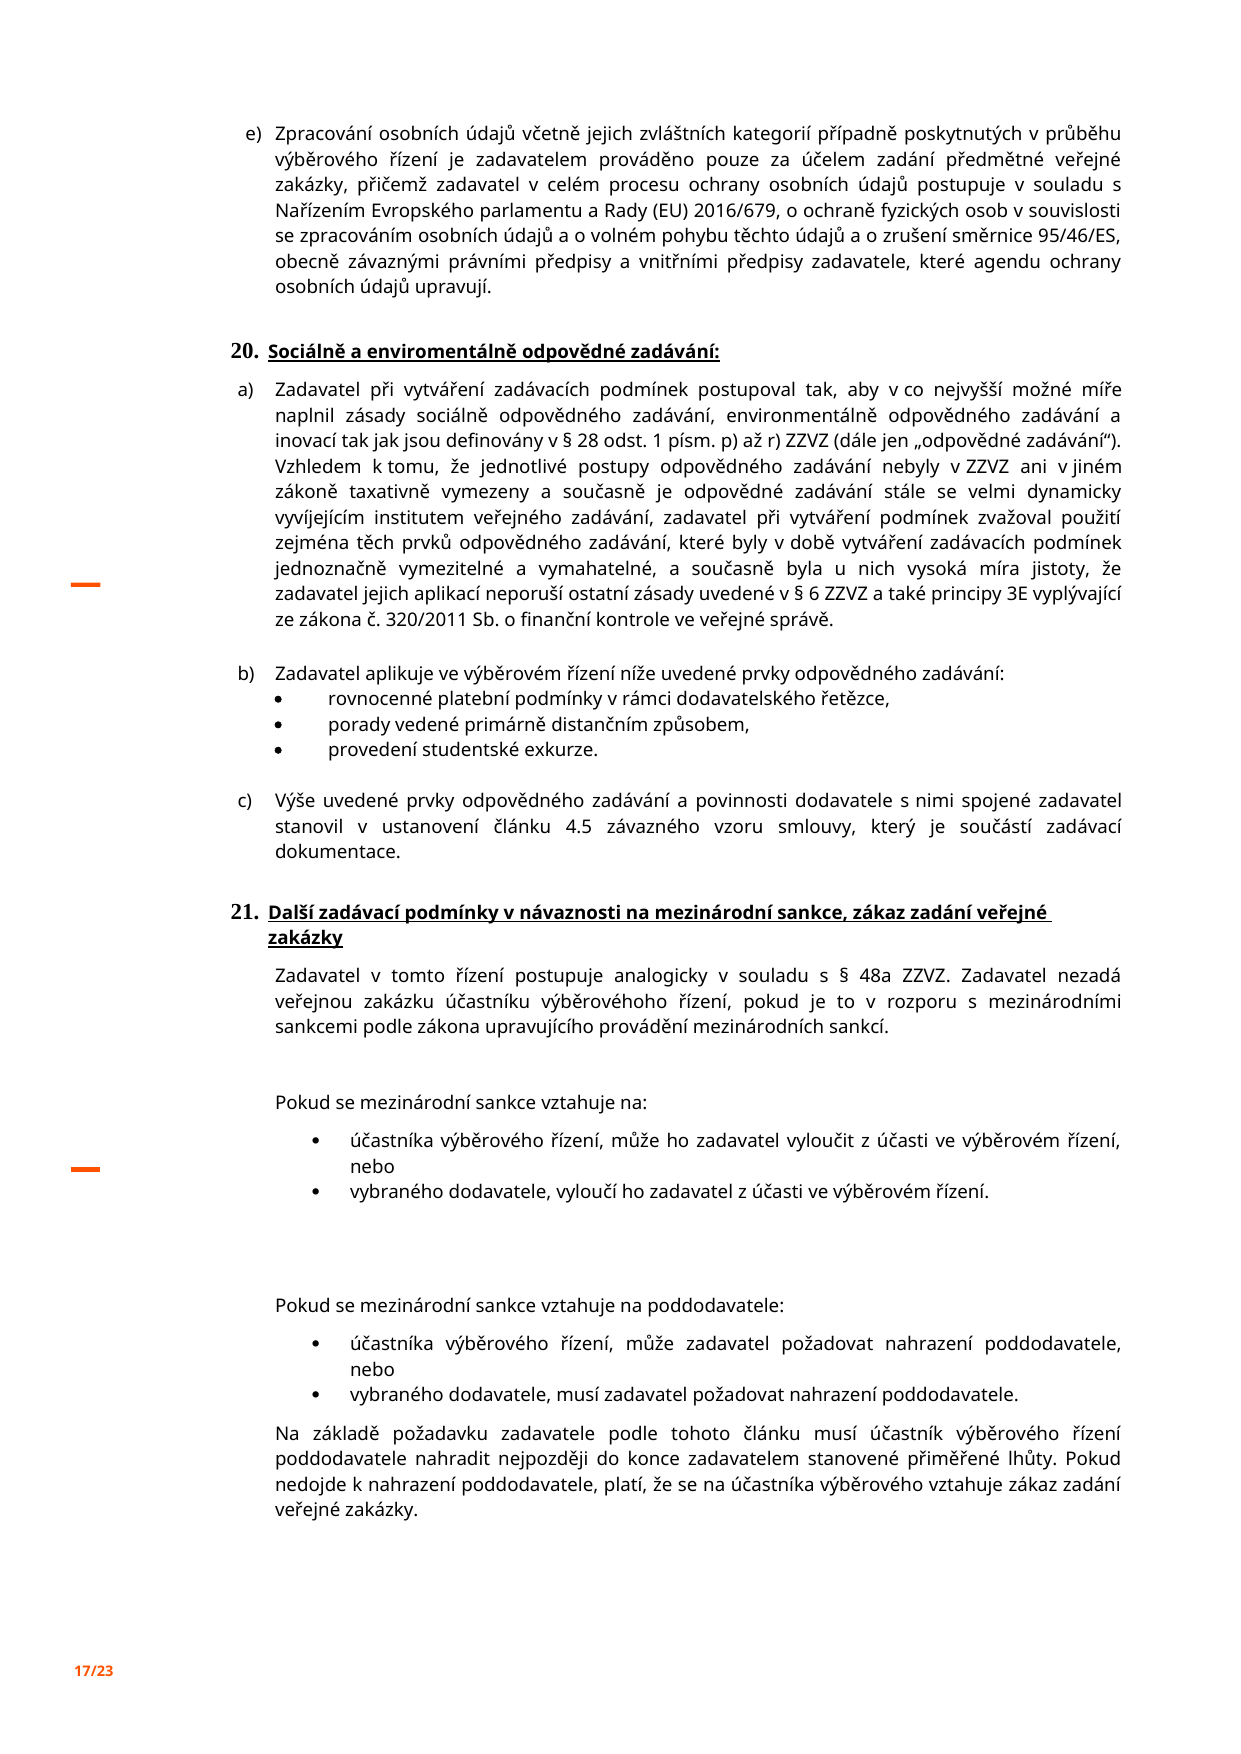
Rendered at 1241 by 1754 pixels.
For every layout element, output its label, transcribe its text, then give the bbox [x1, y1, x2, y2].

list Výše uvedené prvky odpovědného zadávání a povinnosti dodavatele s nimi spojené zadavatel stanovil v ustanovení článku 4.5 závazného vzoru smlouvy, který je součástí zadávací dokumentace. [237, 788, 1122, 864]
text porady vedené primárně distančním způsobem, [275, 711, 1122, 737]
list Zpracování osobních údajů včetně jejich zvláštních kategorií případně poskytnutých v průběhu výběrového řízení je zadavatelem prováděno pouze za účelem zadání předmětné veřejné zakázky, přičemž zadavatel v celém procesu ochrany osobních údajů postupuje v souladu s Nařízením Evropského parlamentu a Rady (EU) 2016/679, o ochraně fyzických osob v souvislosti se zpracováním osobních údajů a o volném pohybu těchto údajů a o zrušení směrnice 95/46/ES, obecně závaznými právními předpisy a vnitřními předpisy zadavatele, které agendu ochrany osobních údajů upravují. [245, 121, 1122, 299]
text Na základě požadavku zadavatele podle tohoto článku musí účastník výběrového řízení poddodavatele nahradit nejpozději do konce zadavatelem stanovené přiměřené lhůty. Pokud nedojde k nahrazení poddodavatele, platí, že se na účastníka výběrového vztahuje zákaz zadání veřejné zakázky. [275, 1420, 1122, 1522]
list Další zadávací podmínky v návaznosti na mezinárodní sankce, zákaz zadání veřejné zakázky [230, 898, 1122, 950]
list vybraného dodavatele, musí zadavatel požadovat nahrazení poddodavatele. [312, 1382, 1122, 1407]
list Zadavatel aplikuje ve výběrovém řízení níže uvedené prvky odpovědného zadávání: [237, 660, 1122, 686]
list Zadavatel při vytváření zadávacích podmínek postupoval tak, aby v co nejvyšší možné míře naplnil zásady sociálně odpovědného zadávání, environmentálně odpovědného zadávání a inovací tak jak jsou definovány v § 28 odst. 1 písm. p) až r) ZZVZ (dále jen „odpovědné zadávání“). Vzhledem k tomu, že jednotlivé postupy odpovědného zadávání nebyly v ZZVZ ani v jiném zákoně taxativně vymezeny a současně je odpovědné zadávání stále se velmi dynamicky vyvíjejícím institutem veřejného zadávání, zadavatel při vytváření podmínek zvažoval použití zejména těch prvků odpovědného zadávání, které byly v době vytváření zadávacích podmínek jednoznačně vymezitelné a vymahatelné, a současně byla u nich vysoká míra jistoty, že zadavatel jejich aplikací neporuší ostatní zásady uvedené v § 6 ZZVZ a také principy 3E vyplývající ze zákona č. 320/2011 Sb. o finanční kontrole ve veřejné správě. [237, 377, 1122, 632]
list účastníka výběrového řízení, může zadavatel požadovat nahrazení poddodavatele, nebo [312, 1331, 1122, 1382]
text Pokud se mezinárodní sankce vztahuje na: [275, 1089, 1122, 1115]
list účastníka výběrového řízení, může ho zadavatel vyloučit z účasti ve výběrovém řízení, nebo [312, 1128, 1122, 1179]
text provedení studentské exkurze. [275, 737, 1122, 762]
text Pokud se mezinárodní sankce vztahuje na poddodavatele: [275, 1293, 1122, 1318]
list vybraného dodavatele, vyloučí ho zadavatel z účasti ve výběrovém řízení. [312, 1179, 1122, 1204]
text Zadavatel v tomto řízení postupuje analogicky v souladu s § 48a ZZVZ. Zadavatel nezadá veřejnou zakázku účastníku výběrovéhoho řízení, pokud je to v rozporu s mezinárodními sankcemi podle zákona upravujícího provádění mezinárodních sankcí. [275, 962, 1122, 1039]
text rovnocenné platební podmínky v rámci dodavatelského řetězce, [275, 686, 1122, 711]
list Sociálně a enviromentálně odpovědné zadávání: [230, 337, 1122, 364]
